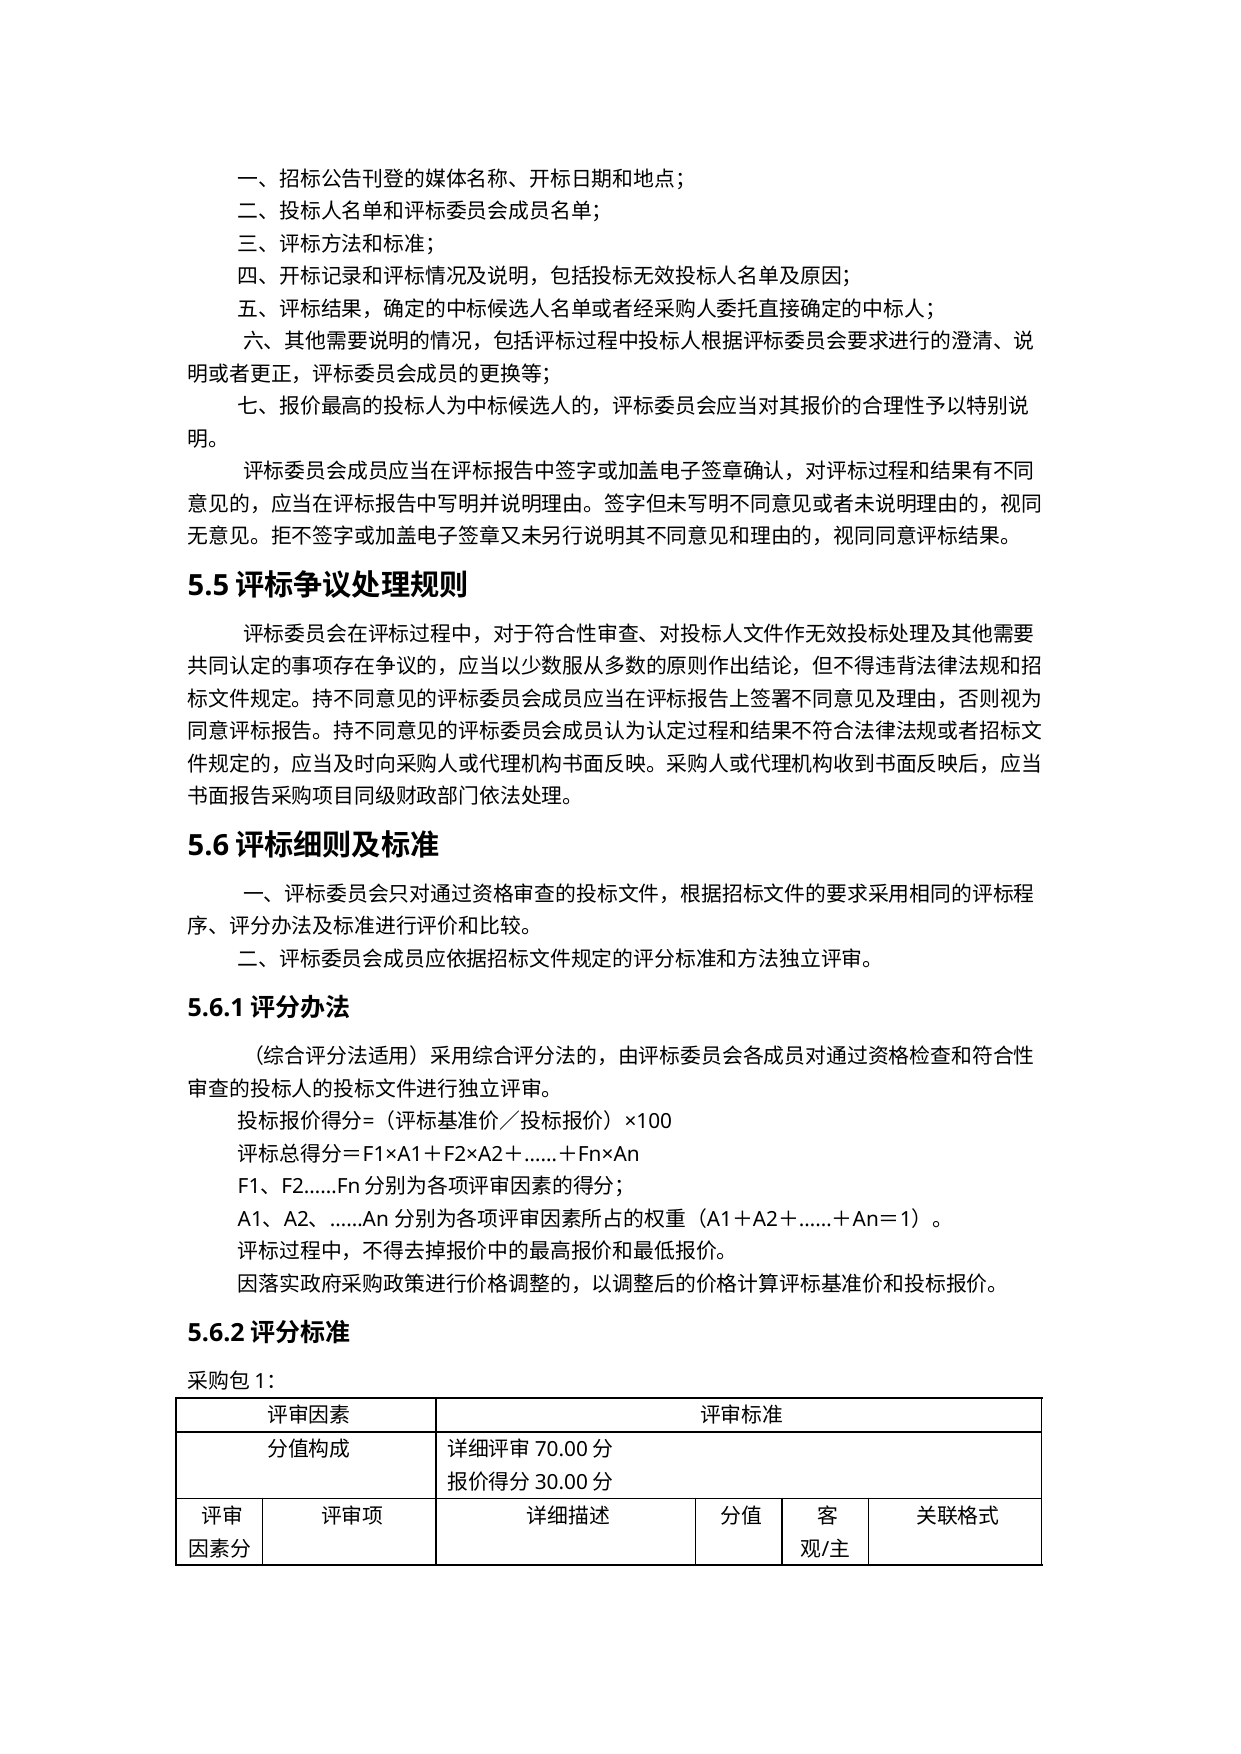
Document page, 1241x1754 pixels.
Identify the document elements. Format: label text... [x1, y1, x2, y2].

text 二、评标委员会成员应依据招标文件规定的评分标准和方法独立评审。 [187, 942, 1053, 974]
text 七、报价最高的投标人为中标候选人的，评标委员会应当对其报价的合理性予以特别说明。 [187, 389, 1053, 454]
text 5.5评标争议处理规则 [187, 552, 1053, 617]
text 因落实政府采购政策进行价格调整的，以调整后的价格计算评标基准价和投标报价。 [187, 1267, 1053, 1299]
text （综合评分法适用）采用综合评分法的，由评标委员会各成员对通过资格检查和符合性审查的投标人的投标文件进行独立评审。 [187, 1039, 1053, 1104]
text 五、评标结果，确定的中标候选人名单或者经采购人委托直接确定的中标人； [187, 292, 1053, 324]
text 投标报价得分=（评标基准价／投标报价）×100 [187, 1104, 1053, 1137]
text 一、招标公告刊登的媒体名称、开标日期和地点； [187, 162, 1053, 194]
text A1、A2、……An 分别为各项评审因素所占的权重（A1＋A2＋……＋An＝1）。 [187, 1202, 1053, 1234]
table_header 评审因素 [177, 1399, 435, 1431]
text 评标委员会成员应当在评标报告中签字或加盖电子签章确认，对评标过程和结果有不同意见的，应当在评标报告中写明并说明理由。签字但未写明不同意见或者未说明理由的，视同无意见。拒不签字或加盖电子签章又未另行说明其不同意见和理由的，视同同意评标结果。 [187, 454, 1053, 552]
table_header 评审标准 [437, 1399, 1041, 1431]
text 5.6评标细则及标准 [187, 812, 1053, 877]
text 二、投标人名单和评标委员会成员名单； [187, 194, 1053, 227]
text 评标委员会在评标过程中，对于符合性审查、对投标人文件作无效投标处理及其他需要共同认定的事项存在争议的，应当以少数服从多数的原则作出结论，但不得违背法律法规和招标文件规定。持不同意见的评标委员会成员应当在评标报告上签署不同意见及理由，否则视为同意评标报告。持不同意见的评标委员会成员认为认定过程和结果不符合法律法规或者招标文件规定的，应当及时向采购人或代理机构书面反映。采购人或代理机构收到书面反映后，应当书面报告采购项目同级财政部门依法处理。 [187, 617, 1053, 812]
text 5.6.2评分标准 [187, 1299, 1053, 1364]
text 评标过程中，不得去掉报价中的最高报价和最低报价。 [187, 1234, 1053, 1267]
table_cell 分值 [696, 1499, 781, 1564]
text 5.6.1评分办法 [187, 974, 1053, 1039]
text 三、评标方法和标准； [187, 227, 1053, 259]
table_cell 分值构成 [177, 1433, 435, 1498]
table_cell 详细评审70.00分 报价得分30.00分 [437, 1433, 1041, 1498]
text F1、F2……Fn分别为各项评审因素的得分； [187, 1169, 1053, 1202]
text 一、评标委员会只对通过资格审查的投标文件，根据招标文件的要求采用相同的评标程序、评分办法及标准进行评价和比较。 [187, 877, 1053, 942]
table_cell 关联格式 [869, 1499, 1041, 1564]
table_cell 客观/主观 [783, 1499, 868, 1564]
text 四、开标记录和评标情况及说明，包括投标无效投标人名单及原因； [187, 259, 1053, 292]
table_cell 评审项 [263, 1499, 435, 1564]
text 评标总得分＝F1×A1＋F2×A2＋……＋Fn×An [187, 1137, 1053, 1169]
text 六、其他需要说明的情况，包括评标过程中投标人根据评标委员会要求进行的澄清、说明或者更正，评标委员会成员的更换等； [187, 324, 1053, 389]
table_cell 评审因素分类 [177, 1499, 262, 1564]
table_cell 详细描述 [437, 1499, 695, 1564]
text 采购包1： [187, 1364, 1053, 1397]
